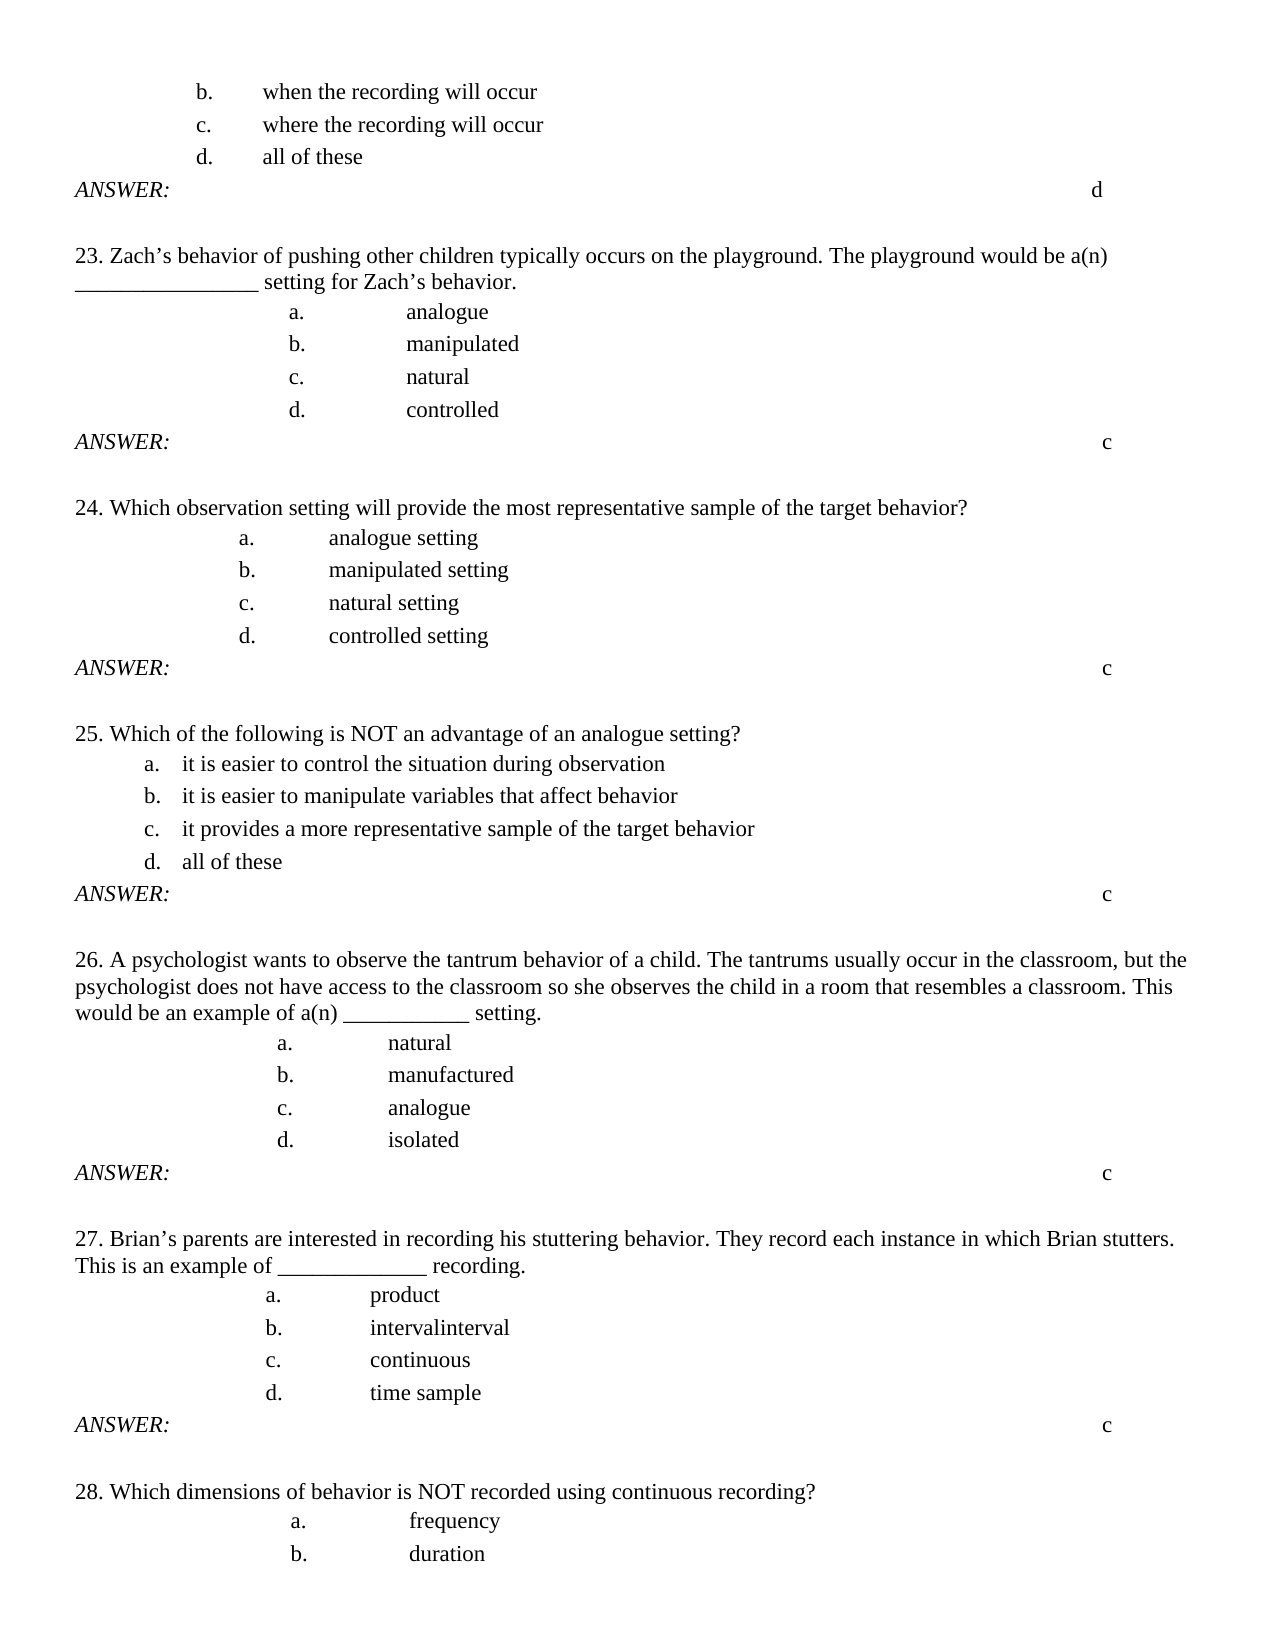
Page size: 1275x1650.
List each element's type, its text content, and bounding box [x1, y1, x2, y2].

table_header 24. Which observation setting will provide the most representative sample of the target behavior?​ [75, 521, 1200, 684]
table_header 26. A psychologist wants to observe the tantrum behavior of a child. The tantrums usually occur in the classroom, but the psychologist does not have access to the classroom so she observes the child in a room that resembles a classroom. This would be an example of a(n) ___________ setting.​ [75, 1026, 1200, 1189]
table_header 25. Which of the following is NOT an advantage of an analogue setting?​ [75, 747, 1200, 910]
table_header 27. Brian’s parents are interested in recording his stuttering behavior. They record each instance in which Brian stutters. This is an example of _____________ recording.​ [75, 1278, 1200, 1441]
table_header 23. Zach’s behavior of pushing other children typically occurs on the playground. The playground would be a(n) ________________ setting for Zach’s behavior.​ [75, 295, 1200, 458]
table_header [75, 75, 1200, 206]
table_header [75, 1504, 1200, 1569]
